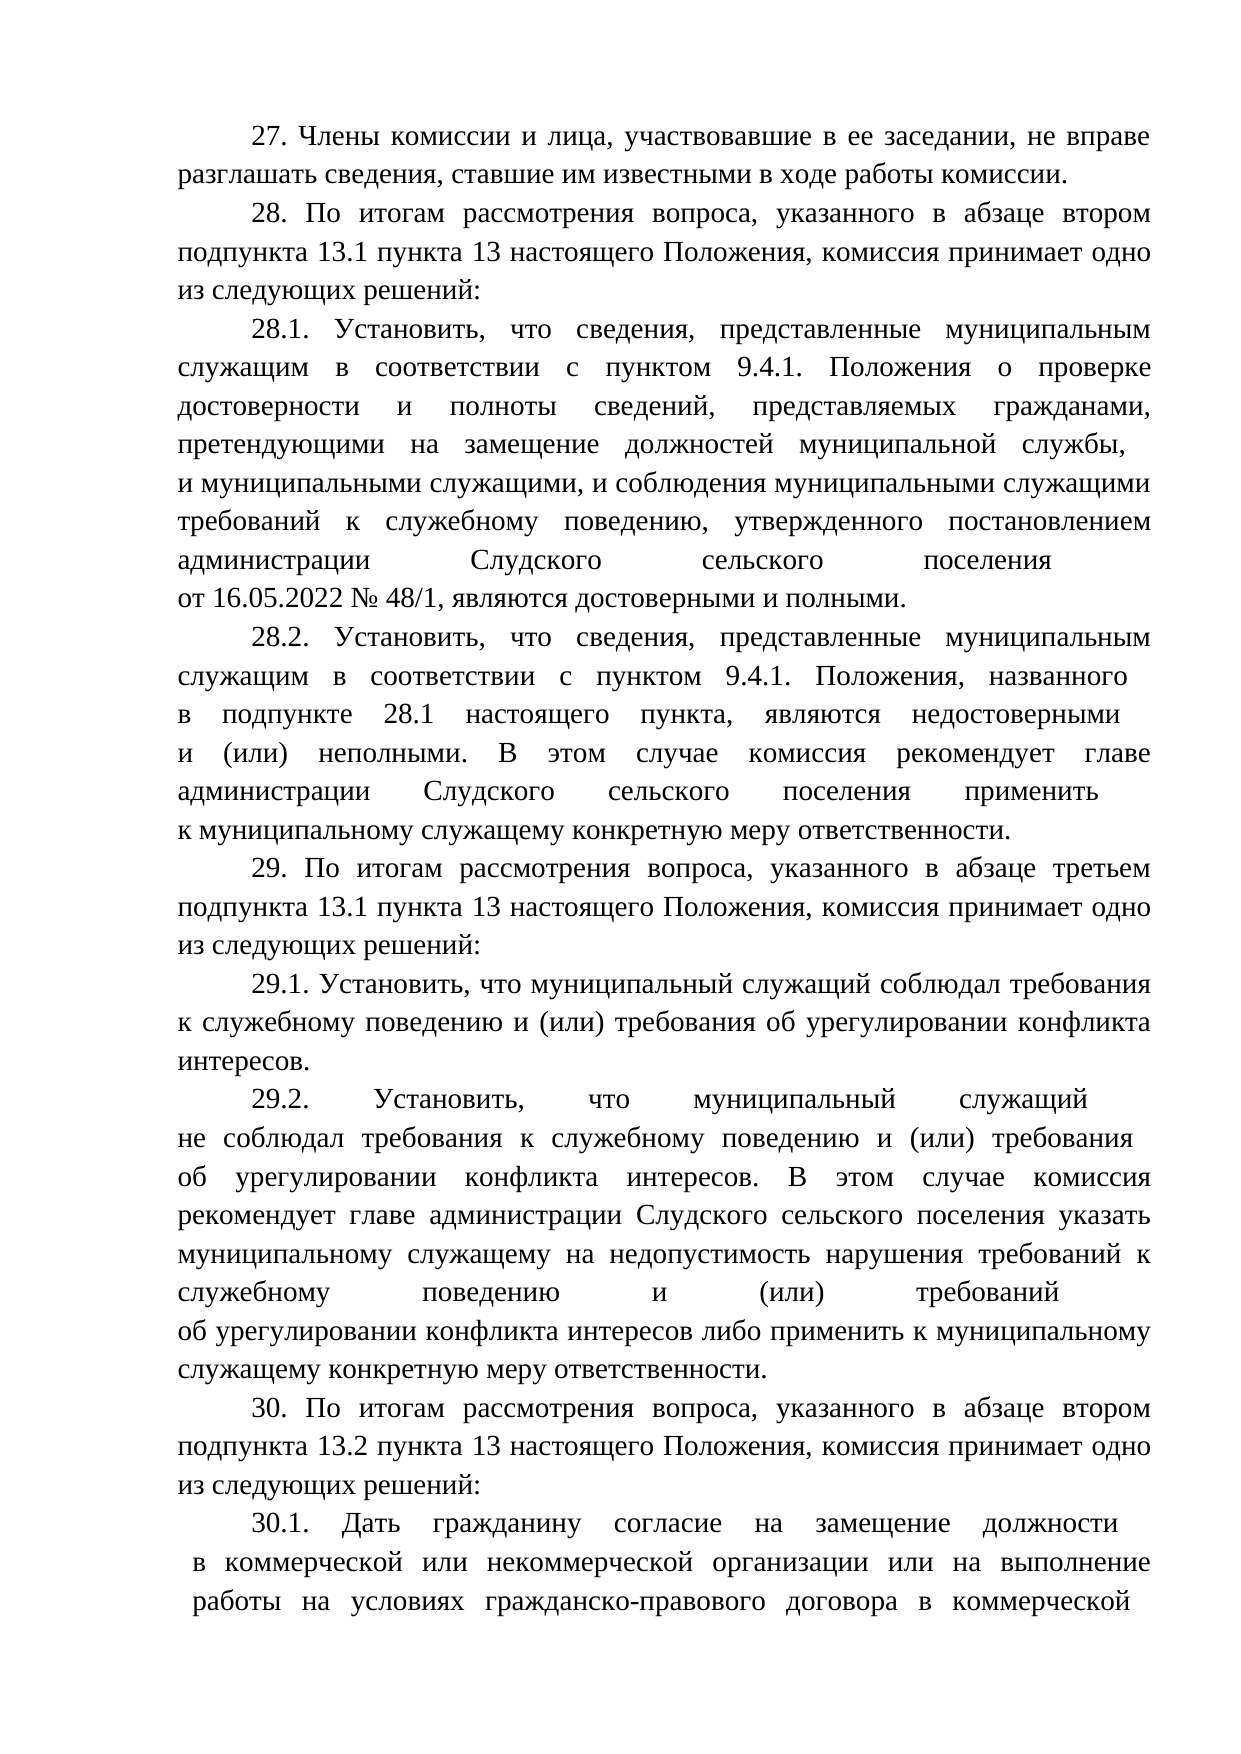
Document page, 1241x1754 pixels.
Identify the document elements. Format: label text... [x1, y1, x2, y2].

text 29.2. Установить, что муниципальный служащий не соблюдал требования к служебному поведению и (или) требования об урегулировании конфликта интересов. В этом случае комиссия рекомендует главе администрации Слудского сельского поселения указать муниципальному служащему на недопустимость нарушения требований к служебному поведению и (или) требований об урегулировании конфликта интересов либо применить к муниципальному служащему конкретную меру ответственности. [177, 1082, 1152, 1385]
text 28.1. Установить, что сведения, представленные муниципальным служащим в соответствии с пунктом 9.4.1. Положения о проверке достоверности и полноты сведений, представляемых гражданами, претендующими на замещение должностей муниципальной службы, и муниципальными служащими, и соблюдения муниципальными служащими требований к служебному поведению, утвержденного постановлением администрации Слудского сельского поселения от 16.05.2022 № 48/1, являются достоверными и полными. [177, 311, 1152, 614]
text 28. По итогам рассмотрения вопроса, указанного в абзаце втором подпункта 13.1 пункта 13 настоящего Положения, комиссия принимает одно из следующих решений: [177, 195, 1152, 306]
text 29.1. Установить, что муниципальный служащий соблюдал требования к служебному поведению и (или) требования об урегулировании конфликта интересов. [177, 966, 1152, 1077]
text 27. Члены комиссии и лица, участвовавшие в ее заседании, не вправе разглашать сведения, ставшие им известными в ходе работы комиссии. [177, 118, 1152, 190]
text 30. По итогам рассмотрения вопроса, указанного в абзаце втором подпункта 13.2 пункта 13 настоящего Положения, комиссия принимает одно из следующих решений: [177, 1390, 1152, 1501]
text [192, 1506, 1152, 1616]
text 29. По итогам рассмотрения вопроса, указанного в абзаце третьем подпункта 13.1 пункта 13 настоящего Положения, комиссия принимает одно из следующих решений: [177, 850, 1152, 961]
text 28.2. Установить, что сведения, представленные муниципальным служащим в соответствии с пунктом 9.4.1. Положения, названного в подпункте 28.1 настоящего пункта, являются недостоверными и (или) неполными. В этом случае комиссия рекомендует главе администрации Слудского сельского поселения применить к муниципальному служащему конкретную меру ответственности. [177, 619, 1152, 845]
